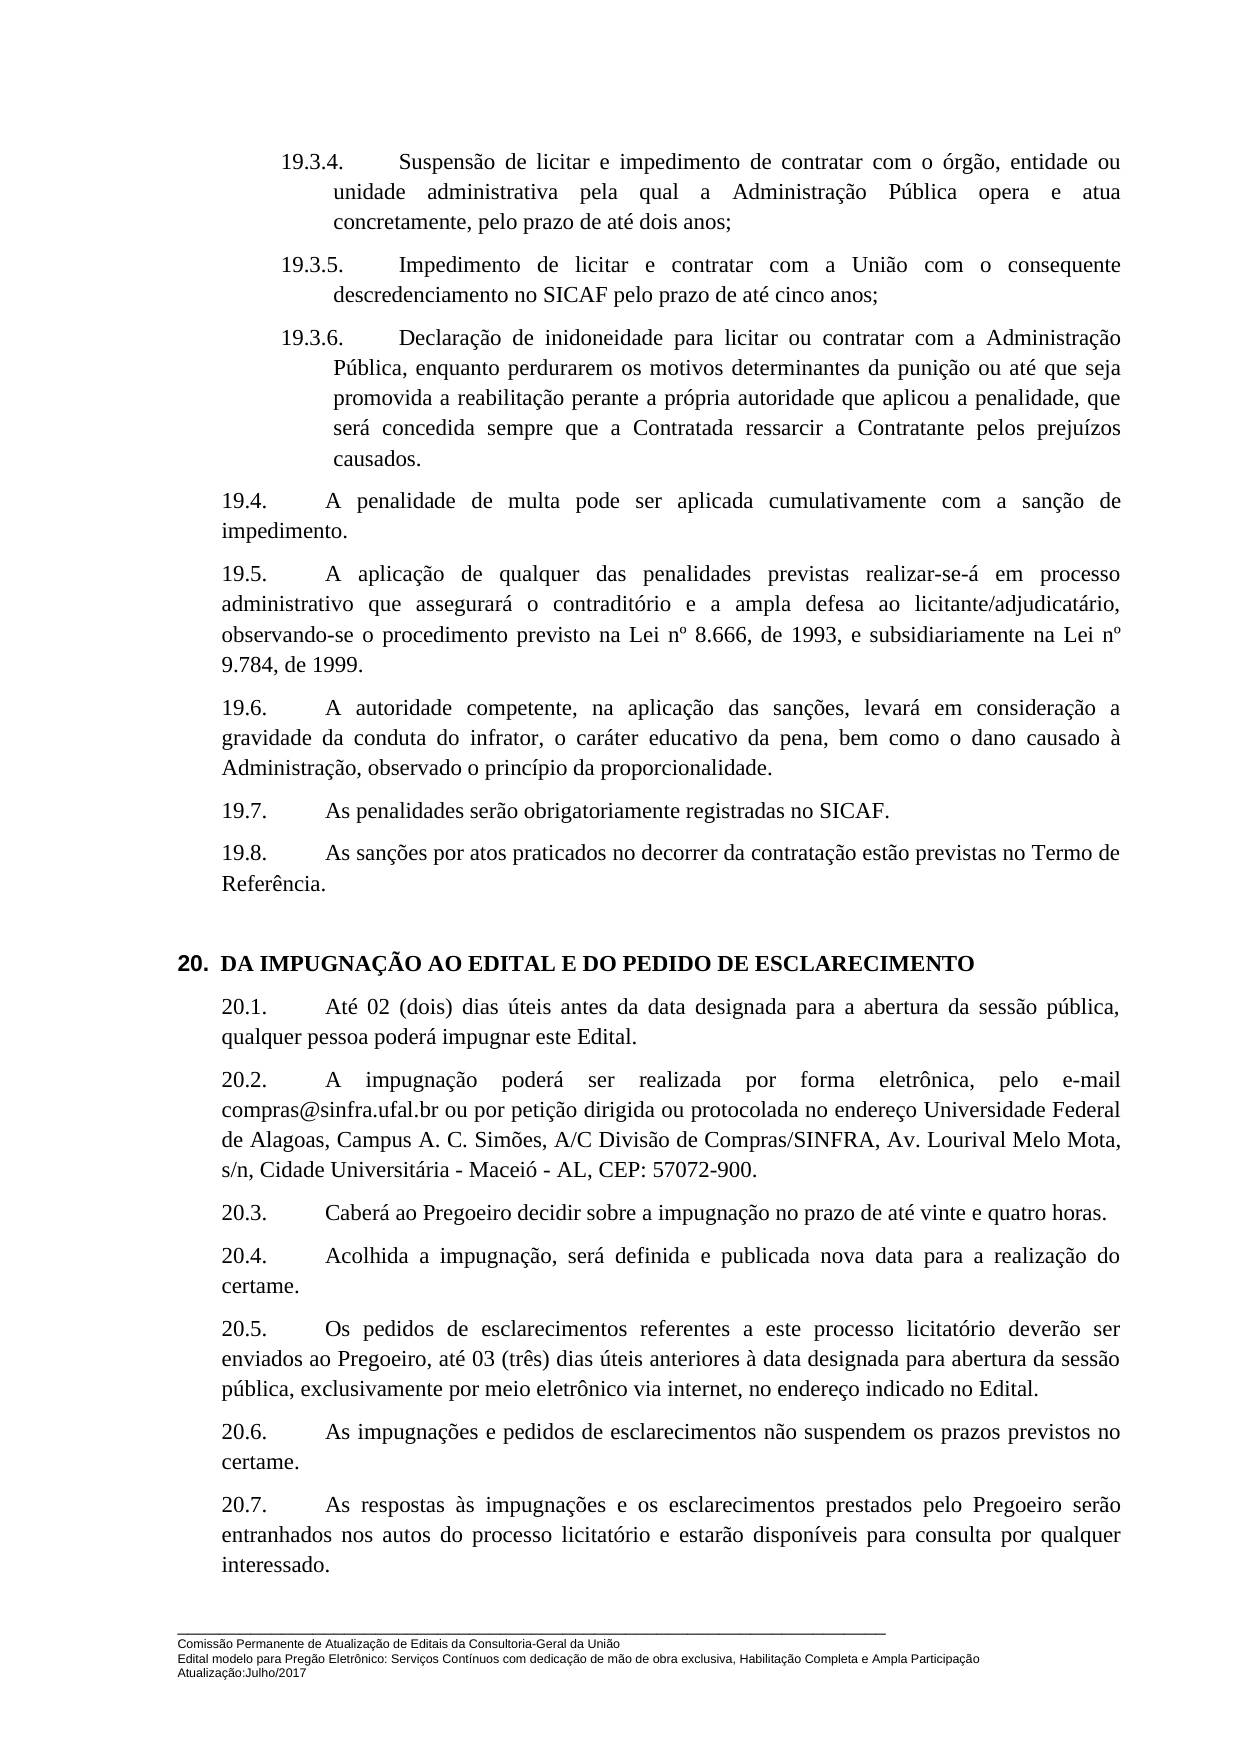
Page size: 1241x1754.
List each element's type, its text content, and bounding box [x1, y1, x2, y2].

list Impedimento de licitar e contratar com a União com o consequente descredenciamento no SICAF pelo prazo de até cinco anos; [281, 251, 1122, 307]
list Suspensão de licitar e impedimento de contratar com o órgão, entidade ou unidade administrativa pela qual a Administração Pública opera e atua concretamente, pelo prazo de até dois anos; [281, 148, 1122, 234]
list A impugnação poderá ser realizada por forma eletrônica, pelo e-mail compras@sinfra.ufal.br ou por petição dirigida ou protocolada no endereço Universidade Federal de Alagoas, Campus A. C. Simões, A/C Divisão de Compras/SINFRA, Av. Lourival Melo Mota, s/n, Cidade Universitária - Maceió - AL, CEP: 57072-900. [221, 1066, 1122, 1183]
list Até 02 (dois) dias úteis antes da data designada para a abertura da sessão pública, qualquer pessoa poderá impugnar este Edital. [221, 993, 1122, 1049]
list As impugnações e pedidos de esclarecimentos não suspendem os prazos previstos no certame. [221, 1418, 1122, 1474]
list As penalidades serão obrigatoriamente registradas no SICAF. [221, 797, 1122, 823]
text DA IMPUGNAÇÃO AO EDITAL E DO PEDIDO DE ESCLARECIMENTO [177, 950, 1122, 976]
list Declaração de inidoneidade para licitar ou contratar com a Administração Pública, enquanto perdurarem os motivos determinantes da punição ou até que seja promovida a reabilitação perante a própria autoridade que aplicou a penalidade, que será concedida sempre que a Contratada ressarcir a Contratante pelos prejuízos causados. [281, 324, 1122, 471]
list Os pedidos de esclarecimentos referentes a este processo licitatório deverão ser enviados ao Pregoeiro, até 03 (três) dias úteis anteriores à data designada para abertura da sessão pública, exclusivamente por meio eletrônico via internet, no endereço indicado no Edital. [221, 1314, 1122, 1401]
list A penalidade de multa pode ser aplicada cumulativamente com a sanção de impedimento. [221, 487, 1122, 544]
list A aplicação de qualquer das penalidades previstas realizar-se-á em processo administrativo que assegurará o contraditório e a ampla defesa ao licitante/adjudicatário, observando-se o procedimento previsto na Lei nº 8.666, de 1993, e subsidiariamente na Lei nº 9.784, de 1999. [221, 560, 1122, 677]
list As respostas às impugnações e os esclarecimentos prestados pelo Pregoeiro serão entranhados nos autos do processo licitatório e estarão disponíveis para consulta por qualquer interessado. [221, 1491, 1122, 1577]
list Caberá ao Pregoeiro decidir sobre a impugnação no prazo de até vinte e quatro horas. [221, 1199, 1122, 1225]
list Acolhida a impugnação, será definida e publicada nova data para a realização do certame. [221, 1242, 1122, 1298]
list As sanções por atos praticados no decorrer da contratação estão previstas no Termo de Referência. [221, 839, 1122, 896]
list A autoridade competente, na aplicação das sanções, levará em consideração a gravidade da conduta do infrator, o caráter educativo da pena, bem como o dano causado à Administração, observado o princípio da proporcionalidade. [221, 693, 1122, 780]
